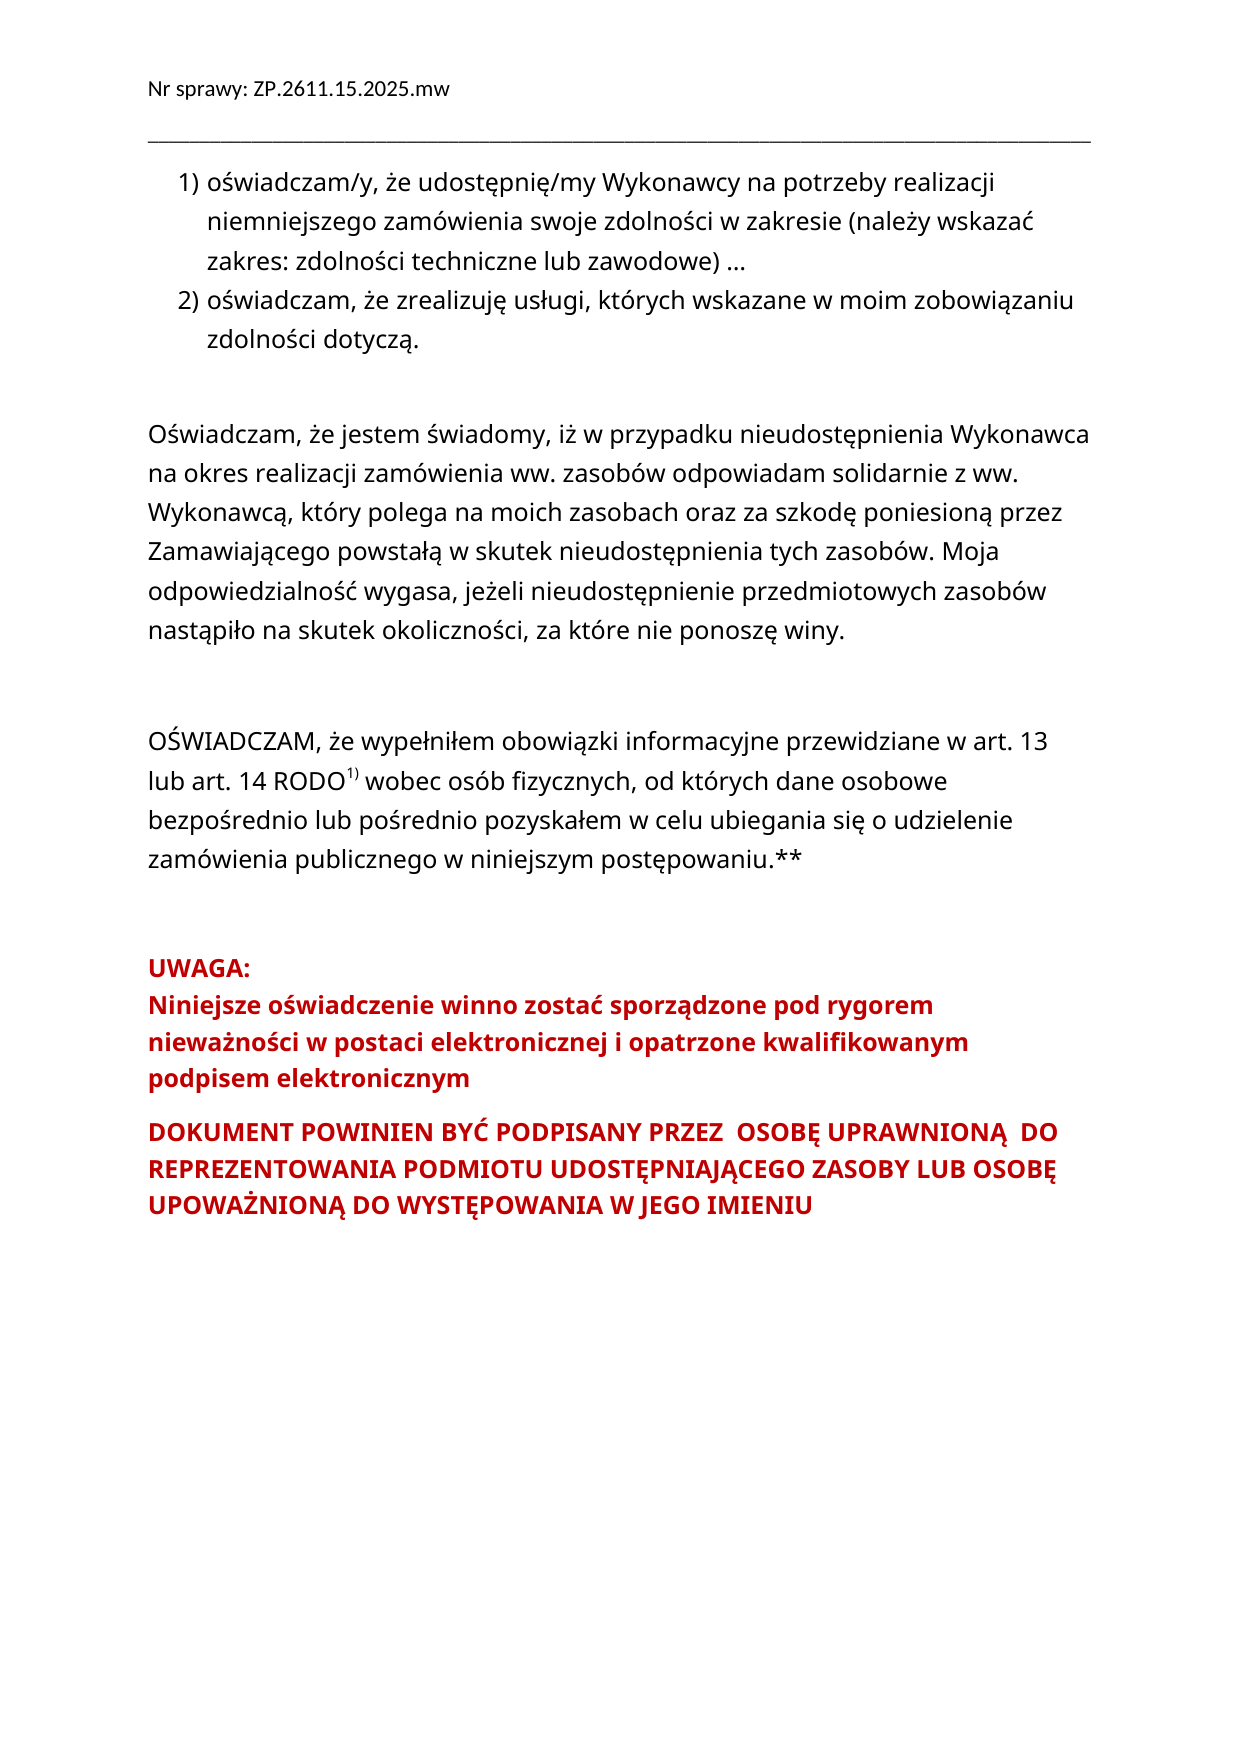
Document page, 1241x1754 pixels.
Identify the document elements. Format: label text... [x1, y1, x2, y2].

list oświadczam, że zrealizuję usługi, których wskazane w moim zobowiązaniu zdolności dotyczą. [177, 282, 1093, 356]
text DOKUMENT POWINIEN BYĆ PODPISANY PRZEZ OSOBĘ UPRAWNIONĄ DO REPREZENTOWANIA PODMIOTU UDOSTĘPNIAJĄCEGO ZASOBY LUB OSOBĘ UPOWAŻNIONĄ DO WYSTĘPOWANIA W JEGO IMIENIU [148, 1114, 1093, 1222]
text OŚWIADCZAM, że wypełniłem obowiązki informacyjne przewidziane w art. 13 lub art. 14 RODO1) wobec osób fizycznych, od których dane osobowe bezpośrednio lub pośrednio pozyskałem w celu ubiegania się o udzielenie zamówienia publicznego w niniejszym postępowaniu.** [148, 724, 1093, 876]
list oświadczam/y, że udostępnię/my Wykonawcy na potrzeby realizacji niemniejszego zamówienia swoje zdolności w zakresie (należy wskazać zakres: zdolności techniczne lub zawodowe) … [177, 165, 1093, 277]
text Niniejsze oświadczenie winno zostać sporządzone pod rygorem nieważności w postaci elektronicznej i opatrzone kwalifikowanym podpisem elektronicznym [148, 987, 1093, 1095]
text UWAGA: [148, 951, 1093, 985]
text Oświadczam, że jestem świadomy, iż w przypadku nieudostępnienia Wykonawca na okres realizacji zamówienia ww. zasobów odpowiadam solidarnie z ww. Wykonawcą, który polega na moich zasobach oraz za szkodę poniesioną przez Zamawiającego powstałą w skutek nieudostępnienia tych zasobów. Moja odpowiedzialność wygasa, jeżeli nieudostępnienie przedmiotowych zasobów nastąpiło na skutek okoliczności, za które nie ponoszę winy. [148, 416, 1093, 646]
